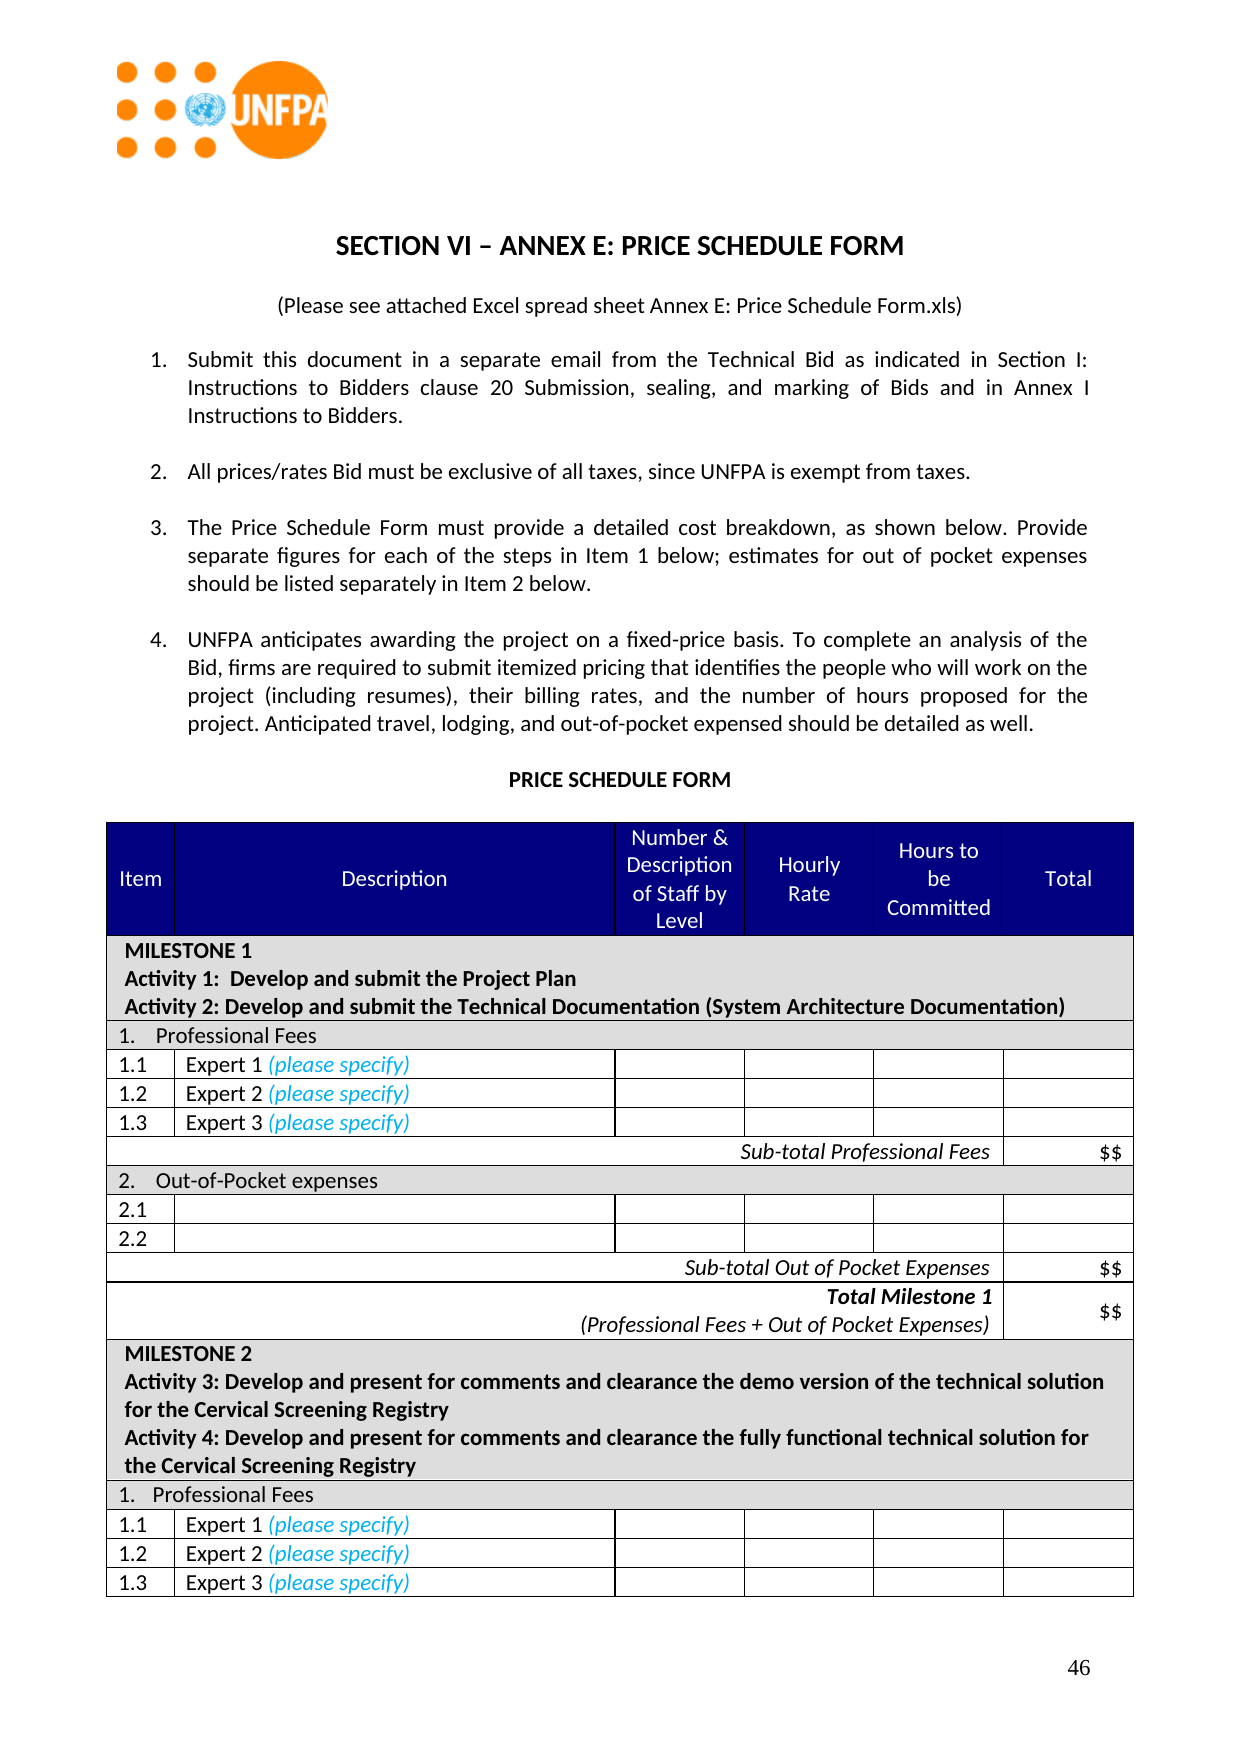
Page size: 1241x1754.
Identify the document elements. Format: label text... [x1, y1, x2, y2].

table_cell Sub-total Out of Pocket Expenses [107, 1253, 1003, 1281]
table_cell [745, 1079, 873, 1107]
table_cell [1004, 1050, 1133, 1078]
table_cell $$ [1004, 1137, 1133, 1165]
table_cell Out-of-Pocket expenses [107, 1166, 1133, 1194]
table_cell $$ [1004, 1253, 1133, 1281]
table_cell [616, 1050, 744, 1078]
table_cell 1.3 [107, 1108, 174, 1136]
table_cell [616, 1224, 744, 1252]
table_cell 1.2 [107, 1539, 174, 1567]
table_header Hours to be Committed [874, 823, 1003, 935]
table_cell [874, 1539, 1003, 1567]
table_cell MILESTONE 2 Activity 3: Develop and present for comments and clearance the demo version of the technical solution for the Cervical Screening Registry Activity 4: Develop and present for comments and clearance the fully functional technical solution for the Cervical Screening Registry [107, 1340, 1133, 1479]
table_cell [616, 1108, 744, 1136]
table_cell [175, 1224, 614, 1252]
table_cell Sub-total Professional Fees [107, 1137, 1003, 1165]
table_cell [1004, 1568, 1133, 1596]
table_cell 2.1 [107, 1195, 174, 1223]
list UNFPA anticipates awarding the project on a fixed-price basis. To complete an analysis of the Bid, firms are required to submit itemized pricing that identifies the people who will work on the project (including resumes), their billing rates, and the number of hours proposed for the project. Anticipated travel, lodging, and out-of-pocket expensed should be detailed as well. [150, 625, 1090, 737]
table_cell Expert 3 (please specify) [175, 1108, 614, 1136]
table_header Item [107, 823, 174, 935]
table_cell [175, 1195, 614, 1223]
table_cell [616, 1079, 744, 1107]
table_cell $$ [1004, 1283, 1133, 1338]
table_cell 2.2 [107, 1224, 174, 1252]
table_cell MILESTONE 1 Activity 1: Develop and submit the Project Plan Activity 2: Develop and submit the Technical Documentation (System Architecture Documentation) [107, 936, 1133, 1020]
table_cell [616, 1510, 744, 1538]
table_cell [874, 1568, 1003, 1596]
table_cell [1004, 1539, 1133, 1567]
list Submit this document in a separate email from the Technical Bid as indicated in Section I: Instructions to Bidders clause 20 Submission, sealing, and marking of Bids and in Annex I Instructions to Bidders. [150, 345, 1090, 429]
table_cell [1004, 1195, 1133, 1223]
table_cell [874, 1224, 1003, 1252]
table_cell [874, 1079, 1003, 1107]
table_cell 1.1 [107, 1510, 174, 1538]
table_cell [874, 1510, 1003, 1538]
list All prices/rates Bid must be exclusive of all taxes, since UNFPA is exempt from taxes. [150, 457, 1090, 485]
table_cell [616, 1568, 744, 1596]
table_cell [745, 1224, 873, 1252]
table_cell Expert 1 (please specify) [175, 1510, 614, 1538]
table_cell Expert 2 (please specify) [175, 1539, 614, 1567]
table_cell [745, 1050, 873, 1078]
table_cell [616, 1195, 744, 1223]
table_cell Professional Fees [107, 1021, 1133, 1049]
table_cell [1004, 1079, 1133, 1107]
table_cell [874, 1108, 1003, 1136]
table_cell [874, 1050, 1003, 1078]
table_cell [745, 1195, 873, 1223]
table_cell Total Milestone 1 (Professional Fees + Out of Pocket Expenses) [107, 1283, 1003, 1338]
table_cell [616, 1539, 744, 1567]
table_cell [745, 1108, 873, 1136]
table_cell 1.2 [107, 1079, 174, 1107]
list The Price Schedule Form must provide a detailed cost breakdown, as shown below. Provide separate figures for each of the steps in Item 1 below; estimates for out of pocket expenses should be listed separately in Item 2 below. [150, 513, 1090, 597]
table_cell Expert 2 (please specify) [175, 1079, 614, 1107]
table_header Description [175, 823, 614, 935]
table_header Number & Description of Staff by Level [616, 823, 744, 935]
text (Please see attached Excel spread sheet Annex E: Price Schedule Form.xls) [150, 291, 1090, 319]
table_cell [1004, 1108, 1133, 1136]
table_cell Professional Fees [107, 1481, 1133, 1509]
text Price Schedule Form [150, 766, 1090, 793]
picture [117, 61, 328, 159]
table_cell [1004, 1224, 1133, 1252]
table_header Hourly Rate [745, 823, 873, 935]
table_cell 1.3 [107, 1568, 174, 1596]
subtitle Section VI – Annex E: Price Schedule Form [150, 227, 1090, 263]
table_cell [745, 1539, 873, 1567]
table_cell 1.1 [107, 1050, 174, 1078]
table_cell [745, 1568, 873, 1596]
table_cell Expert 3 (please specify) [175, 1568, 614, 1596]
table_header Total [1004, 823, 1133, 935]
table_cell Expert 1 (please specify) [175, 1050, 614, 1078]
table_cell [745, 1510, 873, 1538]
table_cell [1004, 1510, 1133, 1538]
table_cell [874, 1195, 1003, 1223]
